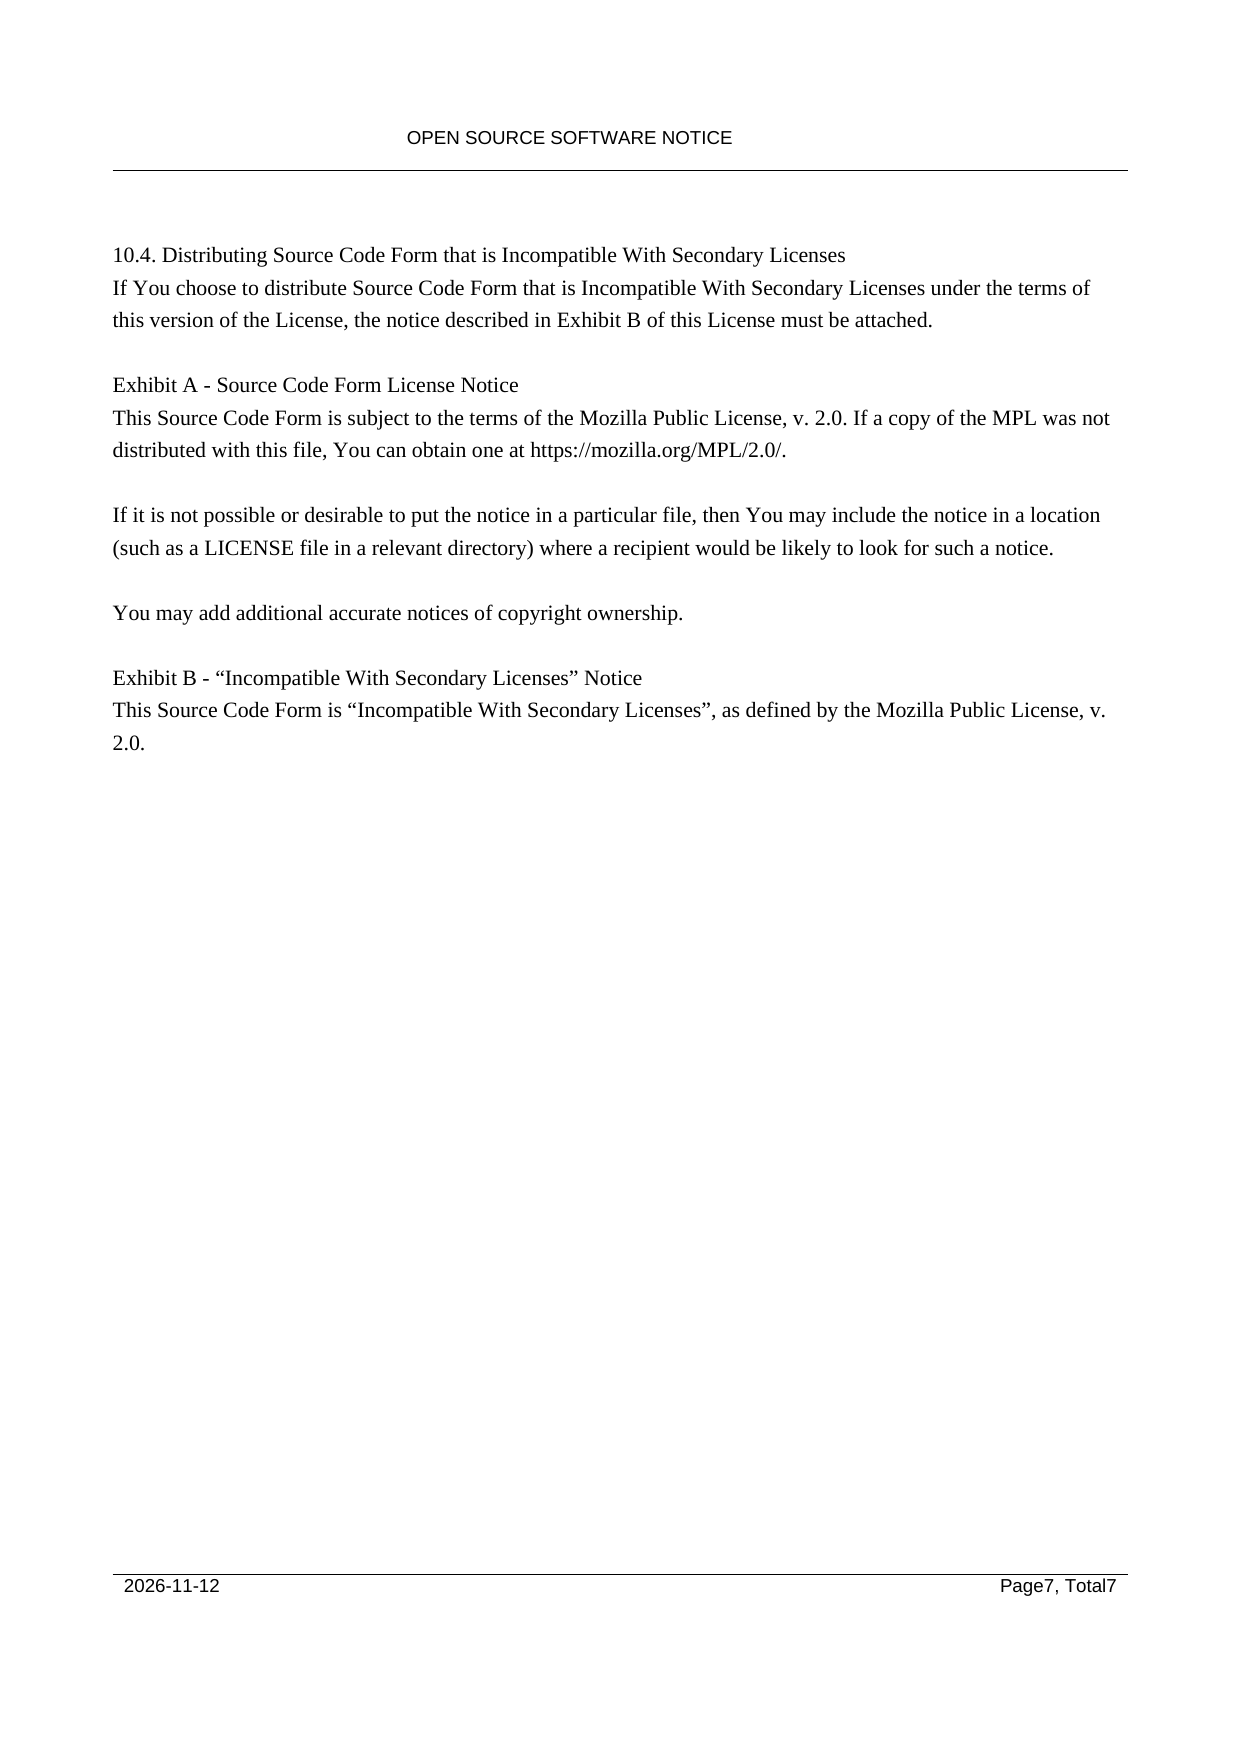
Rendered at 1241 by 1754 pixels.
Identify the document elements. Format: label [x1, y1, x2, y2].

text [112, 206, 1128, 759]
